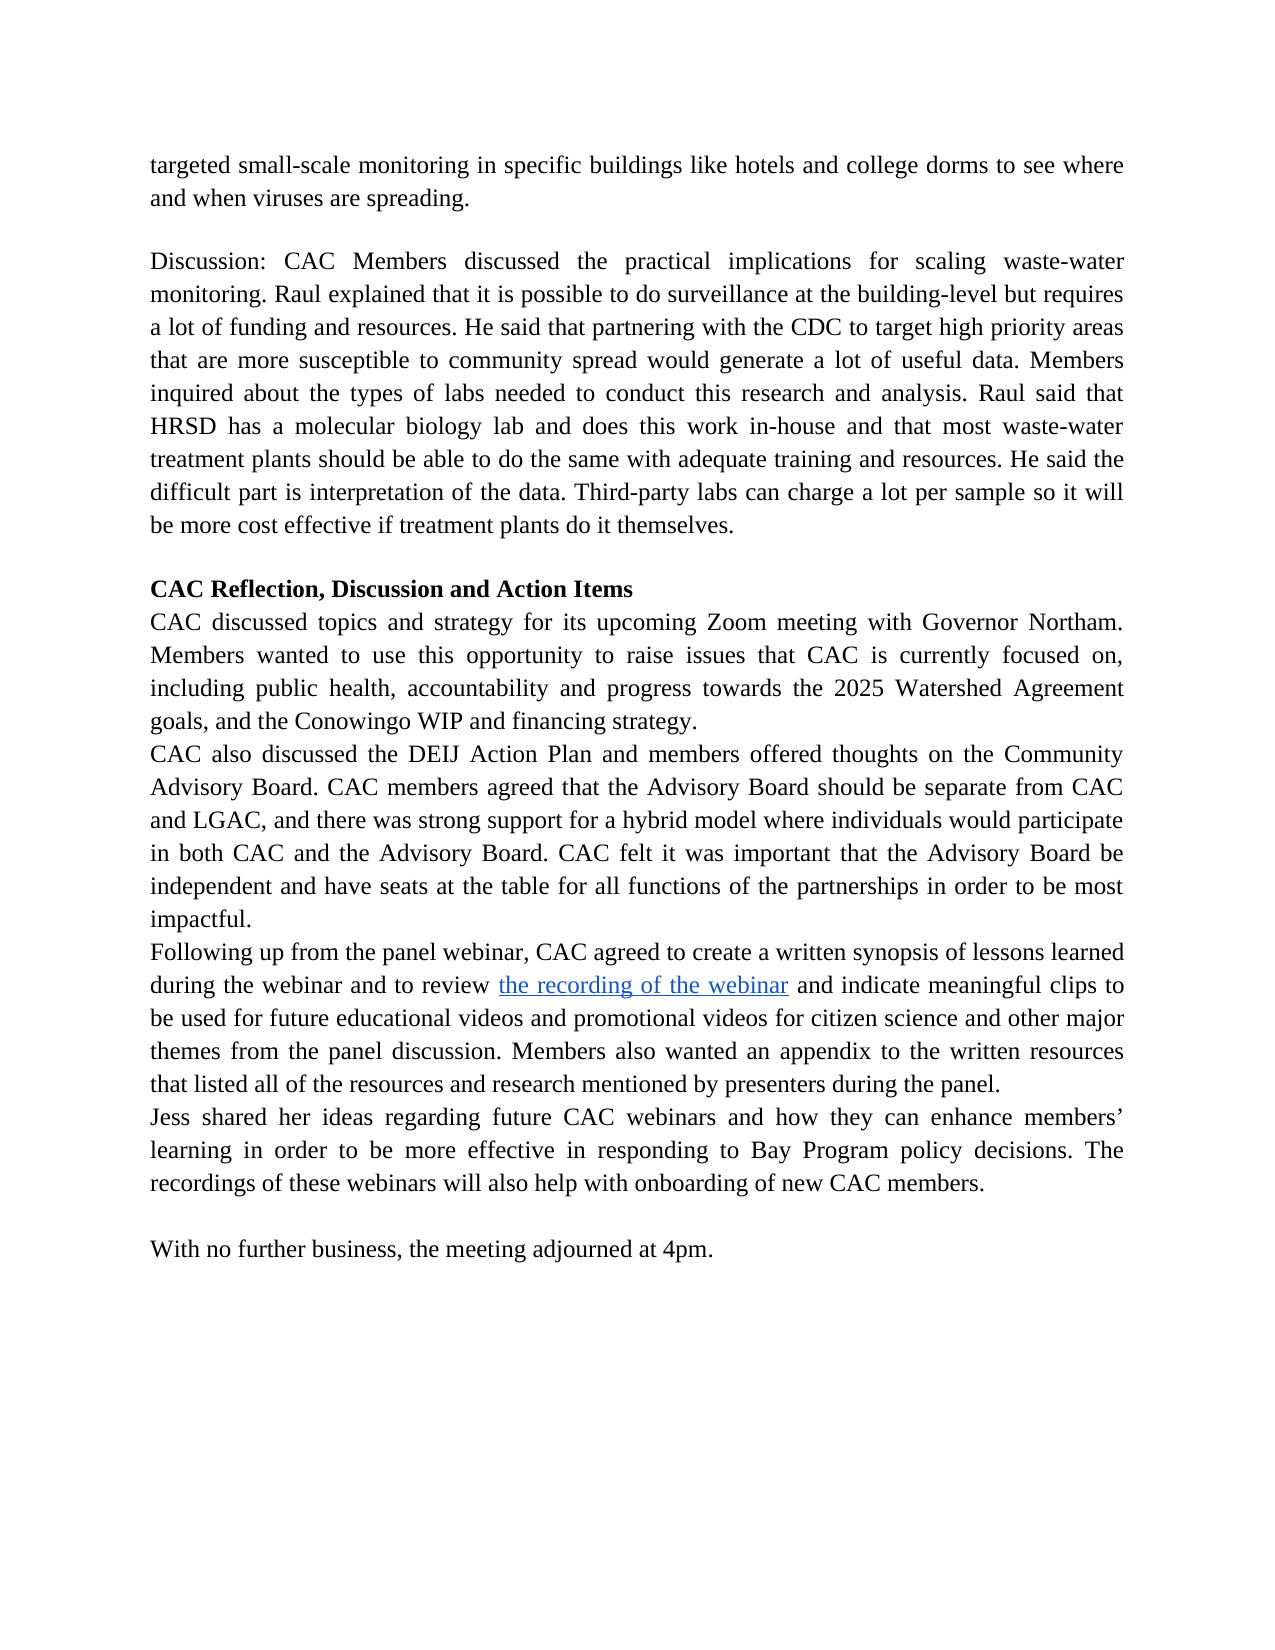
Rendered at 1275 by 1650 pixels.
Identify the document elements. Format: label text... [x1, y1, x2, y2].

text Discussion: CAC Members discussed the practical implications for scaling waste-water monitoring. Raul explained that it is possible to do surveillance at the building-level but requires a lot of funding and resources. He said that partnering with the CDC to target high priority areas that are more susceptible to community spread would generate a lot of useful data. Members inquired about the types of labs needed to conduct this research and analysis. Raul said that HRSD has a molecular biology lab and does this work in-house and that most waste-water treatment plants should be able to do the same with adequate training and resources. He said the difficult part is interpretation of the data. Third-party labs can charge a lot per sample so it will be more cost effective if treatment plants do it themselves. [150, 246, 1125, 539]
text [150, 150, 1125, 212]
text With no further business, the meeting adjourned at 4pm. [150, 1234, 1125, 1263]
text CAC also discussed the DEIJ Action Plan and members offered thoughts on the Community Advisory Board. CAC members agreed that the Advisory Board should be separate from CAC and LGAC, and there was strong support for a hybrid model where individuals would participate in both CAC and the Advisory Board. CAC felt it was important that the Advisory Board be independent and have seats at the table for all functions of the partnerships in order to be most impactful. [150, 739, 1125, 933]
text Following up from the panel webinar, CAC agreed to create a written synopsis of lessons learned during the webinar and to review the recording of the webinar and indicate meaningful clips to be used for future educational videos and promotional videos for citizen science and other major themes from the panel discussion. Members also wanted an appendix to the written resources that listed all of the resources and research mentioned by presenters during the panel. [150, 937, 1125, 1098]
text Jess shared her ideas regarding future CAC webinars and how they can enhance members’ learning in order to be more effective in responding to Bay Program policy decisions. The recordings of these webinars will also help with onboarding of new CAC members. [150, 1102, 1125, 1197]
text CAC discussed topics and strategy for its upcoming Zoom meeting with Governor Northam. Members wanted to use this opportunity to raise issues that CAC is currently focused on, including public health, accountability and progress towards the 2025 Watershed Agreement goals, and the Conowingo WIP and financing strategy. [150, 607, 1125, 734]
text CAC Reflection, Discussion and Action Items [150, 574, 1125, 602]
